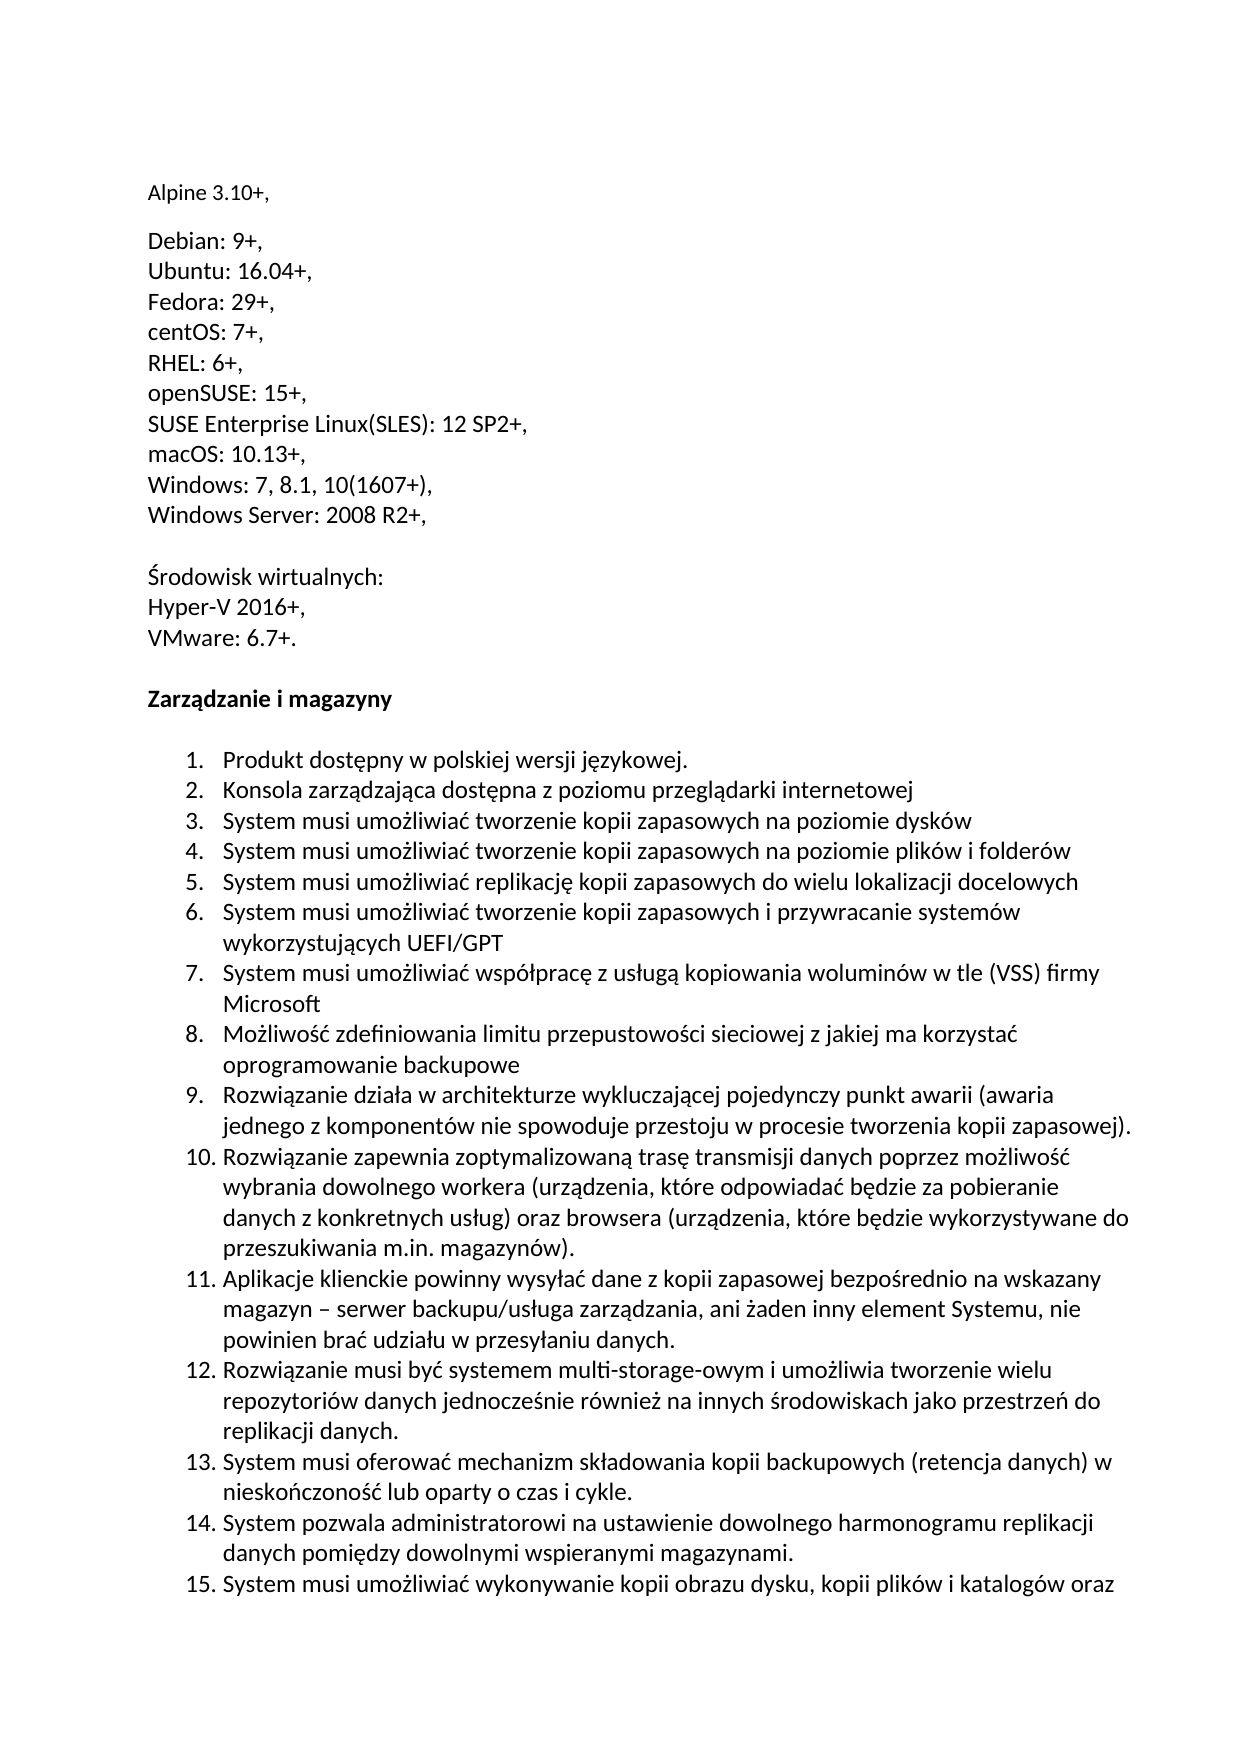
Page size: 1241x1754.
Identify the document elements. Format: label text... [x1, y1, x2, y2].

list Rozwiązanie zapewnia zoptymalizowaną trasę transmisji danych poprzez możliwość wybrania dowolnego workera (urządzenia, które odpowiadać będzie za pobieranie danych z konkretnych usług) oraz browsera (urządzenia, które będzie wykorzystywane do przeszukiwania m.in. magazynów). [185, 1141, 1137, 1263]
list Rozwiązanie działa w architekturze wykluczającej pojedynczy punkt awarii (awaria jednego z komponentów nie spowoduje przestoju w procesie tworzenia kopii zapasowej). [185, 1079, 1137, 1141]
list System musi umożliwiać współpracę z usługą kopiowania woluminów w tle (VSS) firmy Microsoft [185, 957, 1137, 1018]
list Rozwiązanie musi być systemem multi-storage-owym i umożliwia tworzenie wielu repozytoriów danych jednocześnie również na innych środowiskach jako przestrzeń do replikacji danych. [185, 1354, 1137, 1446]
list Aplikacje klienckie powinny wysyłać dane z kopii zapasowej bezpośrednio na wskazany magazyn – serwer backupu/usługa zarządzania, ani żaden inny element Systemu, nie powinien brać udziału w przesyłaniu danych. [185, 1263, 1137, 1354]
list System musi umożliwiać replikację kopii zapasowych do wielu lokalizacji docelowych [185, 866, 1137, 896]
text Środowisk wirtualnych: [148, 561, 1137, 591]
text Hyper-V 2016+, [148, 591, 1137, 622]
list System pozwala administratorowi na ustawienie dowolnego harmonogramu replikacji danych pomiędzy dowolnymi wspieranymi magazynami. [185, 1507, 1137, 1568]
text Windows: 7, 8.1, 10(1607+), [148, 469, 1137, 500]
text openSUSE: 15+, [148, 378, 1137, 408]
list System musi oferować mechanizm składowania kopii backupowych (retencja danych) w nieskończoność lub oparty o czas i cykle. [185, 1446, 1137, 1507]
text Fedora: 29+, [148, 286, 1137, 317]
list Konsola zarządzająca dostępna z poziomu przeglądarki internetowej [185, 774, 1137, 805]
list Produkt dostępny w polskiej wersji językowej. [185, 744, 1137, 774]
text Ubuntu: 16.04+, [148, 256, 1137, 286]
text Windows Server: 2008 R2+, [148, 500, 1137, 530]
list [185, 1568, 1137, 1598]
text Zarządzanie i magazyny [148, 683, 1137, 713]
text VMware: 6.7+. [148, 622, 1137, 652]
list System musi umożliwiać tworzenie kopii zapasowych i przywracanie systemów wykorzystujących UEFI/GPT [185, 896, 1137, 957]
text macOS: 10.13+, [148, 439, 1137, 469]
text Debian: 9+, [148, 225, 1137, 256]
list System musi umożliwiać tworzenie kopii zapasowych na poziomie plików i folderów [185, 835, 1137, 866]
text Alpine 3.10+, [148, 178, 1137, 206]
text RHEL: 6+, [148, 347, 1137, 378]
text centOS: 7+, [148, 317, 1137, 347]
text SUSE Enterprise Linux(SLES): 12 SP2+, [148, 408, 1137, 439]
list Możliwość zdefiniowania limitu przepustowości sieciowej z jakiej ma korzystać oprogramowanie backupowe [185, 1018, 1137, 1079]
list System musi umożliwiać tworzenie kopii zapasowych na poziomie dysków [185, 805, 1137, 835]
